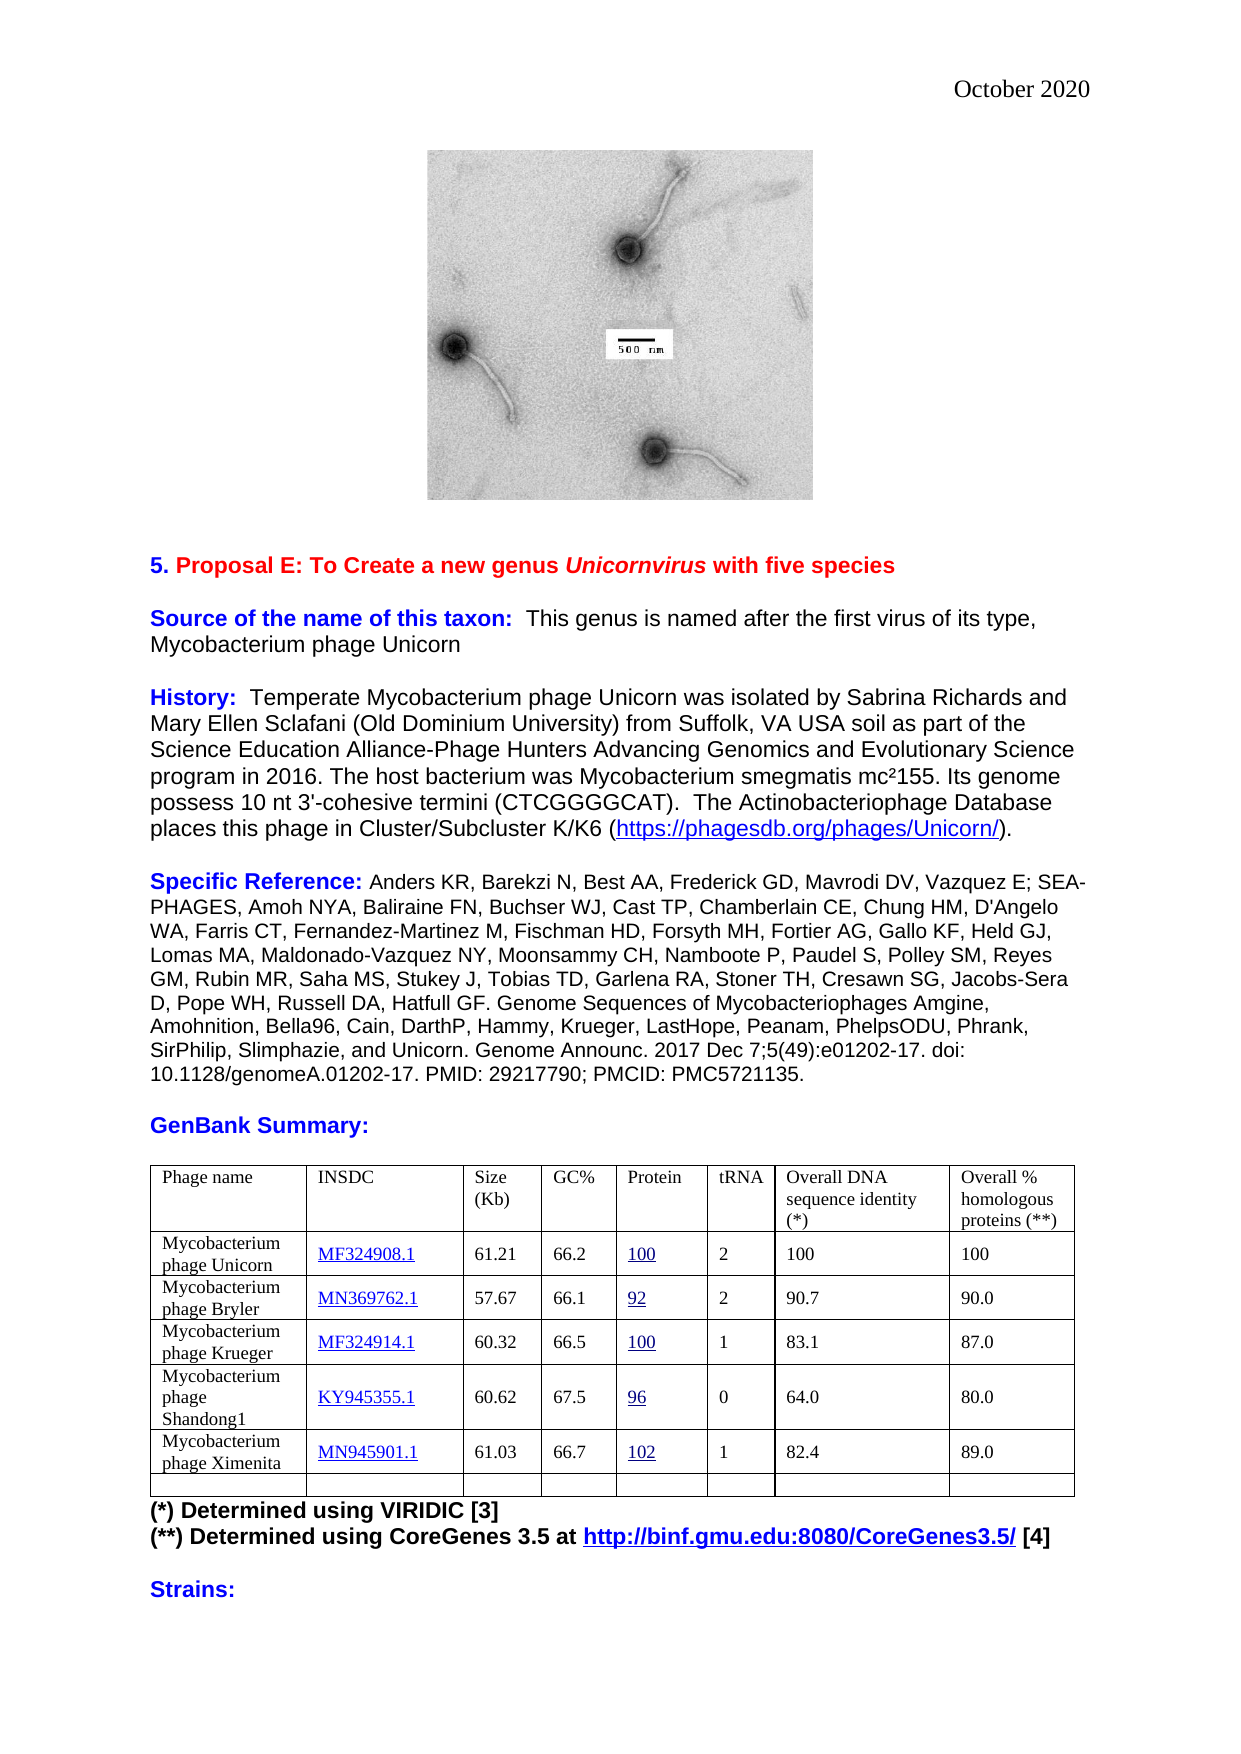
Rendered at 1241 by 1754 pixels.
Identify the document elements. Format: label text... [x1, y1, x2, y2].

table_cell 100 [950, 1232, 1074, 1275]
table_cell 61.21 [464, 1232, 541, 1275]
table_cell 66.1 [542, 1276, 616, 1319]
table_cell 102 [617, 1430, 707, 1473]
table_header INSDC [307, 1166, 463, 1231]
table_cell [708, 1474, 774, 1496]
table_header Size (Kb) [464, 1166, 541, 1231]
table_cell 82.4 [776, 1430, 949, 1473]
table_cell 60.62 [464, 1365, 541, 1429]
table_cell 90.0 [950, 1276, 1074, 1319]
text Source of the name of this taxon: This genus is named after the first virus of its type, Mycobacterium phage Unicorn [150, 604, 1090, 657]
table_cell [542, 1474, 616, 1496]
table_cell 66.2 [542, 1232, 616, 1275]
table_cell Mycobacterium phage Shandong1 [151, 1365, 306, 1429]
table_cell 87.0 [950, 1320, 1074, 1363]
table_cell Mycobacterium phage Ximenita [151, 1430, 306, 1473]
table_cell 80.0 [950, 1365, 1074, 1429]
table_cell 67.5 [542, 1365, 616, 1429]
table_header Phage name [151, 1166, 306, 1231]
table_header Overall % homologous proteins (**) [950, 1166, 1074, 1231]
text (*) Determined using VIRIDIC [3] [150, 1497, 1090, 1523]
table_cell 1 [708, 1320, 774, 1363]
text (**) Determined using CoreGenes 3.5 at http://binf.gmu.edu:8080/CoreGenes3.5/ [4] [150, 1523, 1090, 1550]
table_header GC% [542, 1166, 616, 1231]
table_cell 66.7 [542, 1430, 616, 1473]
table_cell 90.7 [776, 1276, 949, 1319]
table_cell MF324914.1 [307, 1320, 463, 1363]
table_cell 57.67 [464, 1276, 541, 1319]
table_cell 66.5 [542, 1320, 616, 1363]
table_cell 2 [708, 1276, 774, 1319]
table_cell 1 [708, 1430, 774, 1473]
picture [427, 150, 813, 500]
table_cell 100 [617, 1320, 707, 1363]
table_cell Mycobacterium phage Unicorn [151, 1232, 306, 1275]
table_cell 0 [708, 1365, 774, 1429]
table_cell KY945355.1 [307, 1365, 463, 1429]
table_cell Mycobacterium phage Krueger [151, 1320, 306, 1363]
table_cell 89.0 [950, 1430, 1074, 1473]
text GenBank Summary: [150, 1112, 1090, 1139]
table_cell MN369762.1 [307, 1276, 463, 1319]
text Specific Reference: Anders KR, Barekzi N, Best AA, Frederick GD, Mavrodi DV, Vazquez E; SEA-PHAGES, Amoh NYA, Baliraine FN, Buchser WJ, Cast TP, Chamberlain CE, Chung HM, D'Angelo WA, Farris CT, Fernandez-Martinez M, Fischman HD, Forsyth MH, Fortier AG, Gallo KF, Held GJ, Lomas MA, Maldonado-Vazquez NY, Moonsammy CH, Namboote P, Paudel S, Polley SM, Reyes GM, Rubin MR, Saha MS, Stukey J, Tobias TD, Garlena RA, Stoner TH, Cresawn SG, Jacobs-Sera D, Pope WH, Russell DA, Hatfull GF. Genome Sequences of Mycobacteriophages Amgine, Amohnition, Bella96, Cain, DarthP, Hammy, Krueger, LastHope, Peanam, PhelpsODU, Phrank, SirPhilip, Slimphazie, and Unicorn. Genome Announc. 2017 Dec 7;5(49):e01202-17. doi: 10.1128/genomeA.01202-17. PMID: 29217790; PMCID: PMC5721135. [150, 868, 1090, 1086]
table_cell 96 [617, 1365, 707, 1429]
table_cell Mycobacterium phage Bryler [151, 1276, 306, 1319]
text History: Temperate Mycobacterium phage Unicorn was isolated by Sabrina Richards and Mary Ellen Sclafani (Old Dominium University) from Suffolk, VA USA soil as part of the Science Education Alliance-Phage Hunters Advancing Genomics and Evolutionary Science program in 2016. The host bacterium was Mycobacterium smegmatis mc²155. Its genome possess 10 nt 3'-cohesive termini (CTCGGGGCAT). The Actinobacteriophage Database places this phage in Cluster/Subcluster K/K6 (https://phagesdb.org/phages/Unicorn/). [150, 684, 1090, 842]
text Strains: [150, 1576, 1090, 1602]
table_cell MN945901.1 [307, 1430, 463, 1473]
table_cell 2 [708, 1232, 774, 1275]
table_cell 64.0 [776, 1365, 949, 1429]
table_cell 83.1 [776, 1320, 949, 1363]
table_header Protein [617, 1166, 707, 1231]
table_cell [307, 1474, 463, 1496]
table_cell [151, 1474, 306, 1496]
table_cell MF324908.1 [307, 1232, 463, 1275]
table_cell 92 [617, 1276, 707, 1319]
table_cell [617, 1474, 707, 1496]
table_cell 60.32 [464, 1320, 541, 1363]
table_header tRNA [708, 1166, 774, 1231]
table_cell [776, 1474, 949, 1496]
table_cell [464, 1474, 541, 1496]
table_cell 100 [776, 1232, 949, 1275]
table_header Overall DNA sequence identity (*) [776, 1166, 949, 1231]
table_cell 61.03 [464, 1430, 541, 1473]
table_cell [950, 1474, 1074, 1496]
table_cell 100 [617, 1232, 707, 1275]
text 5. Proposal E: To Create a new genus Unicornvirus with five species [150, 552, 1090, 578]
